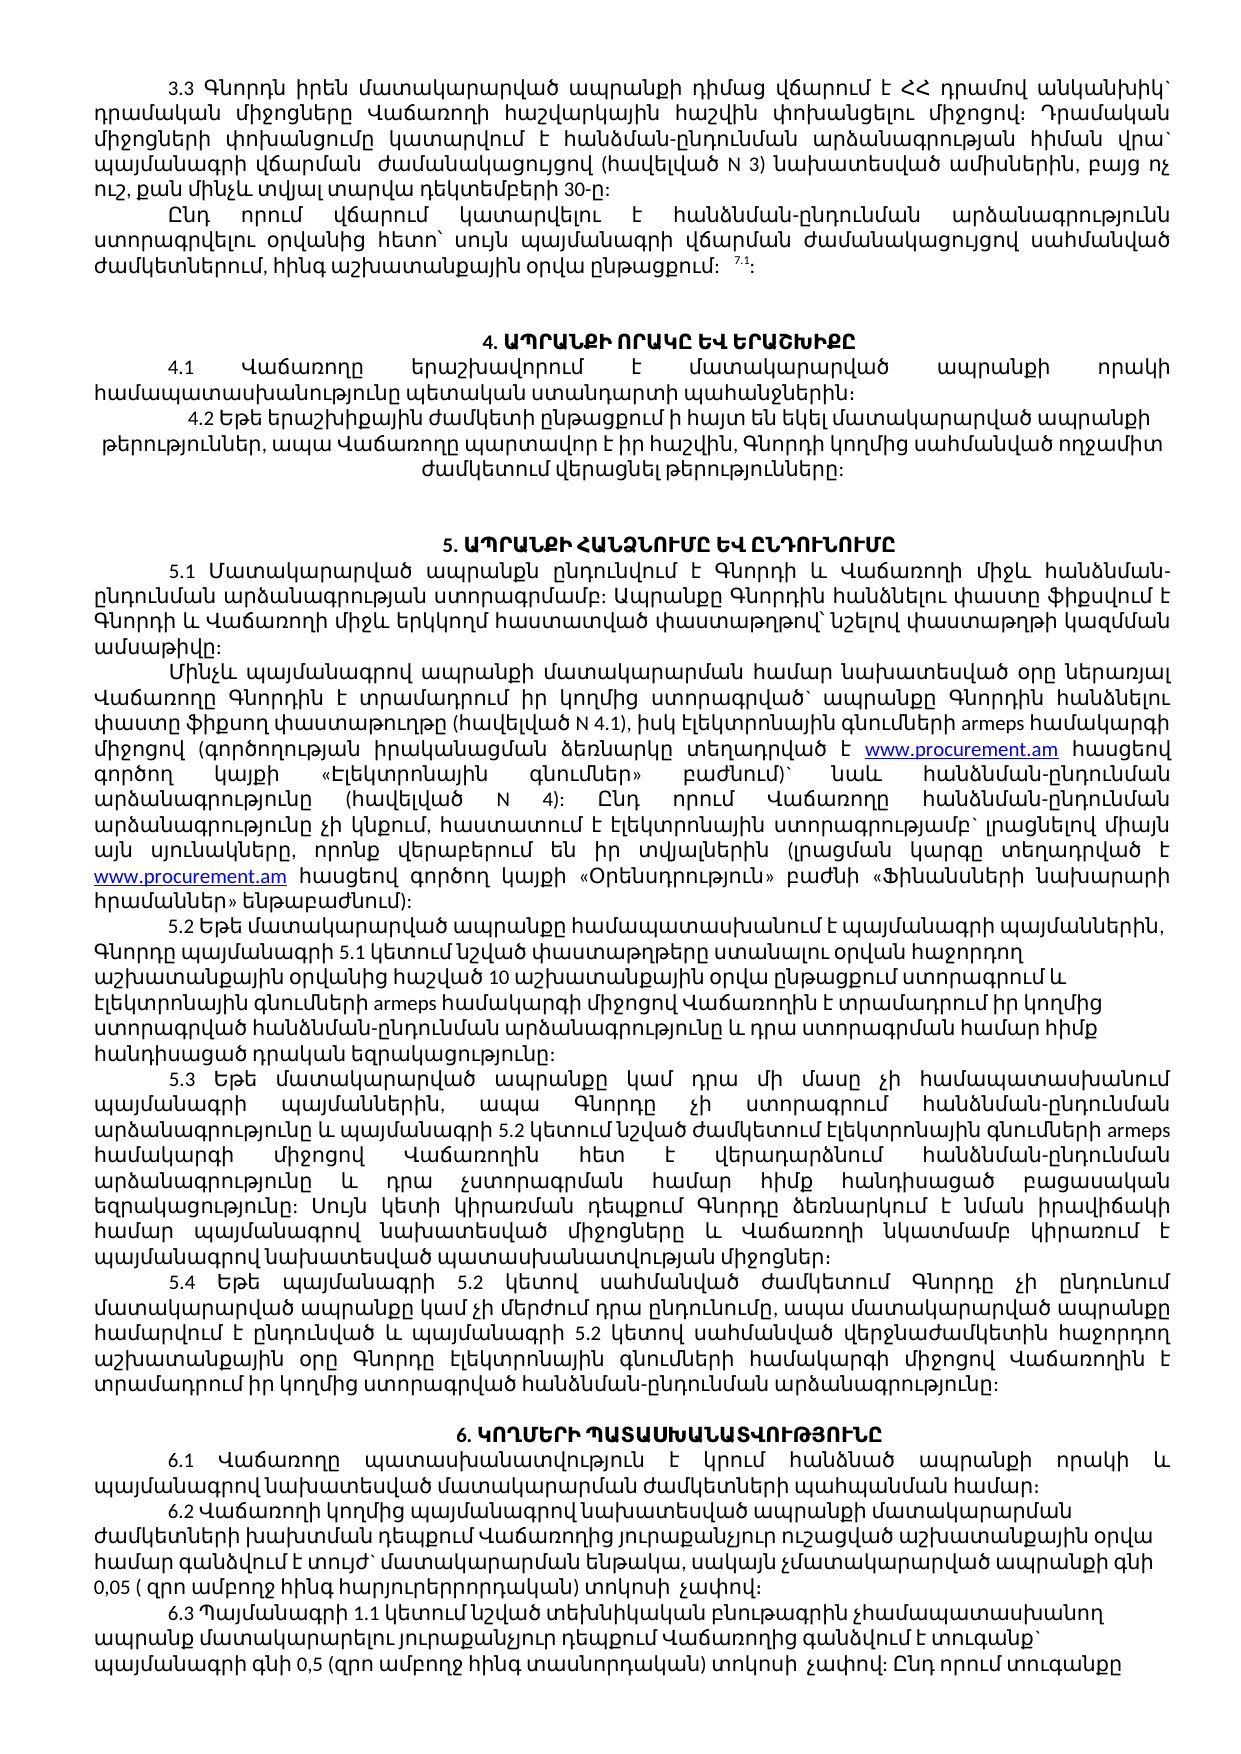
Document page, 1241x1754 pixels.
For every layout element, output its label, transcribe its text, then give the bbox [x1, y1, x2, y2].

text 3.3 Գնորդն իրեն մատակարարված ապրանքի դիմաց վճարում է ՀՀ դրամով անկանխիկ` դրամական միջոցները Վաճառողի հաշվարկային հաշվին փոխանցելու միջոցով։ Դրամական միջոցների փոխանցումը կատարվում է հանձման-ընդունման արձանագրության հիման վրա` պայմանագրի վճարման ժամանակացույցով (հավելված N 3) նախատեսված ամիսներին, բայց ոչ ուշ, քան մինչև տվյալ տարվա դեկտեմբերի 30-ը: [94, 75, 1171, 202]
text 4.1 Վաճառողը երաշխավորում է մատակարարված ապրանքի որակի համապատասխանությունը պետական ստանդարտի պահանջներին։ [94, 354, 1171, 405]
text 4.2 Եթե երաշխիքային ժամկետի ընթացքում ի հայտ են եկել մատակարարված ապրանքի թերություններ, ապա Վաճառողը պարտավոր է իր հաշվին, Գնորդի կողմից սահմանված ողջամիտ ժամկետում վերացնել թերությունները: [94, 405, 421, 482]
text 5.2 Եթե մատակարարված ապրանքը համապատասխանում է պայմանագրի պայմաններին, Գնորդը պայմանագրի 5.1 կետում նշված փաստաթղթերը ստանալու օրվան հաջորդող աշխատանքային օրվանից հաշված 10 աշխատանքային օրվա ընթացքում ստորագրում և էլեկտրոնային գնումների armeps համակարգի միջոցով Վաճառողին է տրամադրում իր կողմից ստորագրված հանձնման-ընդունման արձանագրությունը և դրա ստորագրման համար հիմք հանդիսացած դրական եզրակացությունը: [94, 914, 1171, 1066]
text 4. ԱՊՐԱՆՔԻ ՈՐԱԿԸ ԵՎ ԵՐԱՇԽԻՔԸ [94, 329, 1171, 354]
text 5.3 Եթե մատակարարված ապրանքը կամ դրա մի մասը չի համապատասխանում պայմանագրի պայմաններին, ապա Գնորդը չի ստորագրում հանձնման-ընդունման արձանագրությունը և պայմանագրի 5.2 կետում նշված ժամկետում էլեկտրոնային գնումների armeps համակարգի միջոցով Վաճառողին հետ է վերադարձնում հանձնման-ընդունման արձանագրությունը և դրա չստորագրման համար հիմք հանդիսացած բացասական եզրակացությունը: Սույն կետի կիրառման դեպքում Գնորդը ձեռնարկում է նման իրավիճակի համար պայմանագրով նախատեսված միջոցները և Վաճառողի նկատմամբ կիրառում է պայմանագրով նախատեսված պատասխանատվության միջոցներ։ [94, 1066, 1171, 1269]
text Մինչև պայմանագրով ապրանքի մատակարարման համար նախատեսված օրը ներառյալ Վաճառողը Գնորդին է տրամադրում իր կողմից ստորագրված` ապրանքը Գնորդին հանձնելու փաստը ֆիքսող փաստաթուղթը (հավելված N 4.1), իսկ էլեկտրոնային գնումների armeps համակարգի միջոցով (գործողության իրականացման ձեռնարկը տեղադրված է www.procurement.am հասցեով գործող կայքի «Էլեկտրոնային գնումներ» բաժնում)` նաև հանձնման-ընդունման արձանագրությունը (հավելված N 4): Ընդ որում Վաճառողը հանձնման-ընդունման արձանագրությունը չի կնքում, հաստատում է էլեկտրոնային ստորագրությամբ` լրացնելով միայն այն սյունակները, որոնք վերաբերում են իր տվյալներին (լրացման կարգը տեղադրված է www.procurement.am հասցեով գործող կայքի «Օրենսդրություն» բաժնի «Ֆինանսների նախարարի հրամաններ» ենթաբաժնում): [94, 659, 1171, 914]
text 5.1 Մատակարարված ապրանքն ընդունվում է Գնորդի և Վաճառողի միջև հանձնման-ընդունման արձանագրության ստորագրմամբ: Ապրանքը Գնորդին հանձնելու փաստը ֆիքսվում է Գնորդի և Վաճառողի միջև երկկողմ հաստատված փաստաթղթով՝ նշելով փաստաթղթի կազմման ամսաթիվը: [94, 558, 1171, 659]
text 6.2 Վաճառողի կողմից պայմանագրով նախատեսված ապրանքի մատակարարման ժամկետների խախտման դեպքում Վաճառողից յուրաքանչյուր ուշացված աշխատանքային օրվա համար գանձվում է տույժ` մատակարարման ենթակա, սակայն չմատակարարված ապրանքի գնի 0,05 ( զրո ամբողջ հինգ հարյուրերրորդական) տոկոսի չափով։ [94, 1498, 1171, 1600]
text 5. ԱՊՐԱՆՔԻ ՀԱՆՁՆՈՒՄԸ ԵՎ ԸՆԴՈՒՆՈՒՄԸ [94, 532, 1171, 558]
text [94, 1600, 1171, 1676]
text 5.4 Եթե պայմանագրի 5.2 կետով սահմանված ժամկետում Գնորդը չի ընդունում մատակարարված ապրանքը կամ չի մերժում դրա ընդունումը, ապա մատակարարված ապրանքը համարվում է ընդունված և պայմանագրի 5.2 կետով սահմանված վերջնաժամկետին հաջորդող աշխատանքային օրը Գնորդը էլեկտրոնային գնումների համակարգի միջոցով Վաճառողին է տրամադրում իր կողմից ստորագրված հանձնման-ընդունման արձանագրությունը: [94, 1269, 1171, 1397]
text 6. ԿՈՂՄԵՐԻ ՊԱՏԱՍԽԱՆԱՏՎՈՒԹՅՈՒՆԸ [94, 1422, 1171, 1447]
text Ընդ որում վճարում կատարվելու է հանձնման-ընդունման արձանագրությունն ստորագրվելու օրվանից հետո՝ սույն պայմանագրի վճարման ժամանակացույցով սահմանված ժամկետներում, հինգ աշխատանքային օրվա ընթացքում: 7.1: [94, 202, 1171, 228]
text 6.1 Վաճառողը պատասխանատվություն է կրում հանձնած ապրանքի որակի և պայմանագրով նախատեսված մատակարարման ժամկետների պահպանման համար։ [94, 1447, 1171, 1498]
text 4.2 Եթե երաշխիքային ժամկետի ընթացքում ի հայտ են եկել մատակարարված ապրանքի թերություններ, ապա Վաճառողը պարտավոր է իր հաշվին, Գնորդի կողմից սահմանված ողջամիտ ժամկետում վերացնել թերությունները: [844, 405, 1171, 482]
